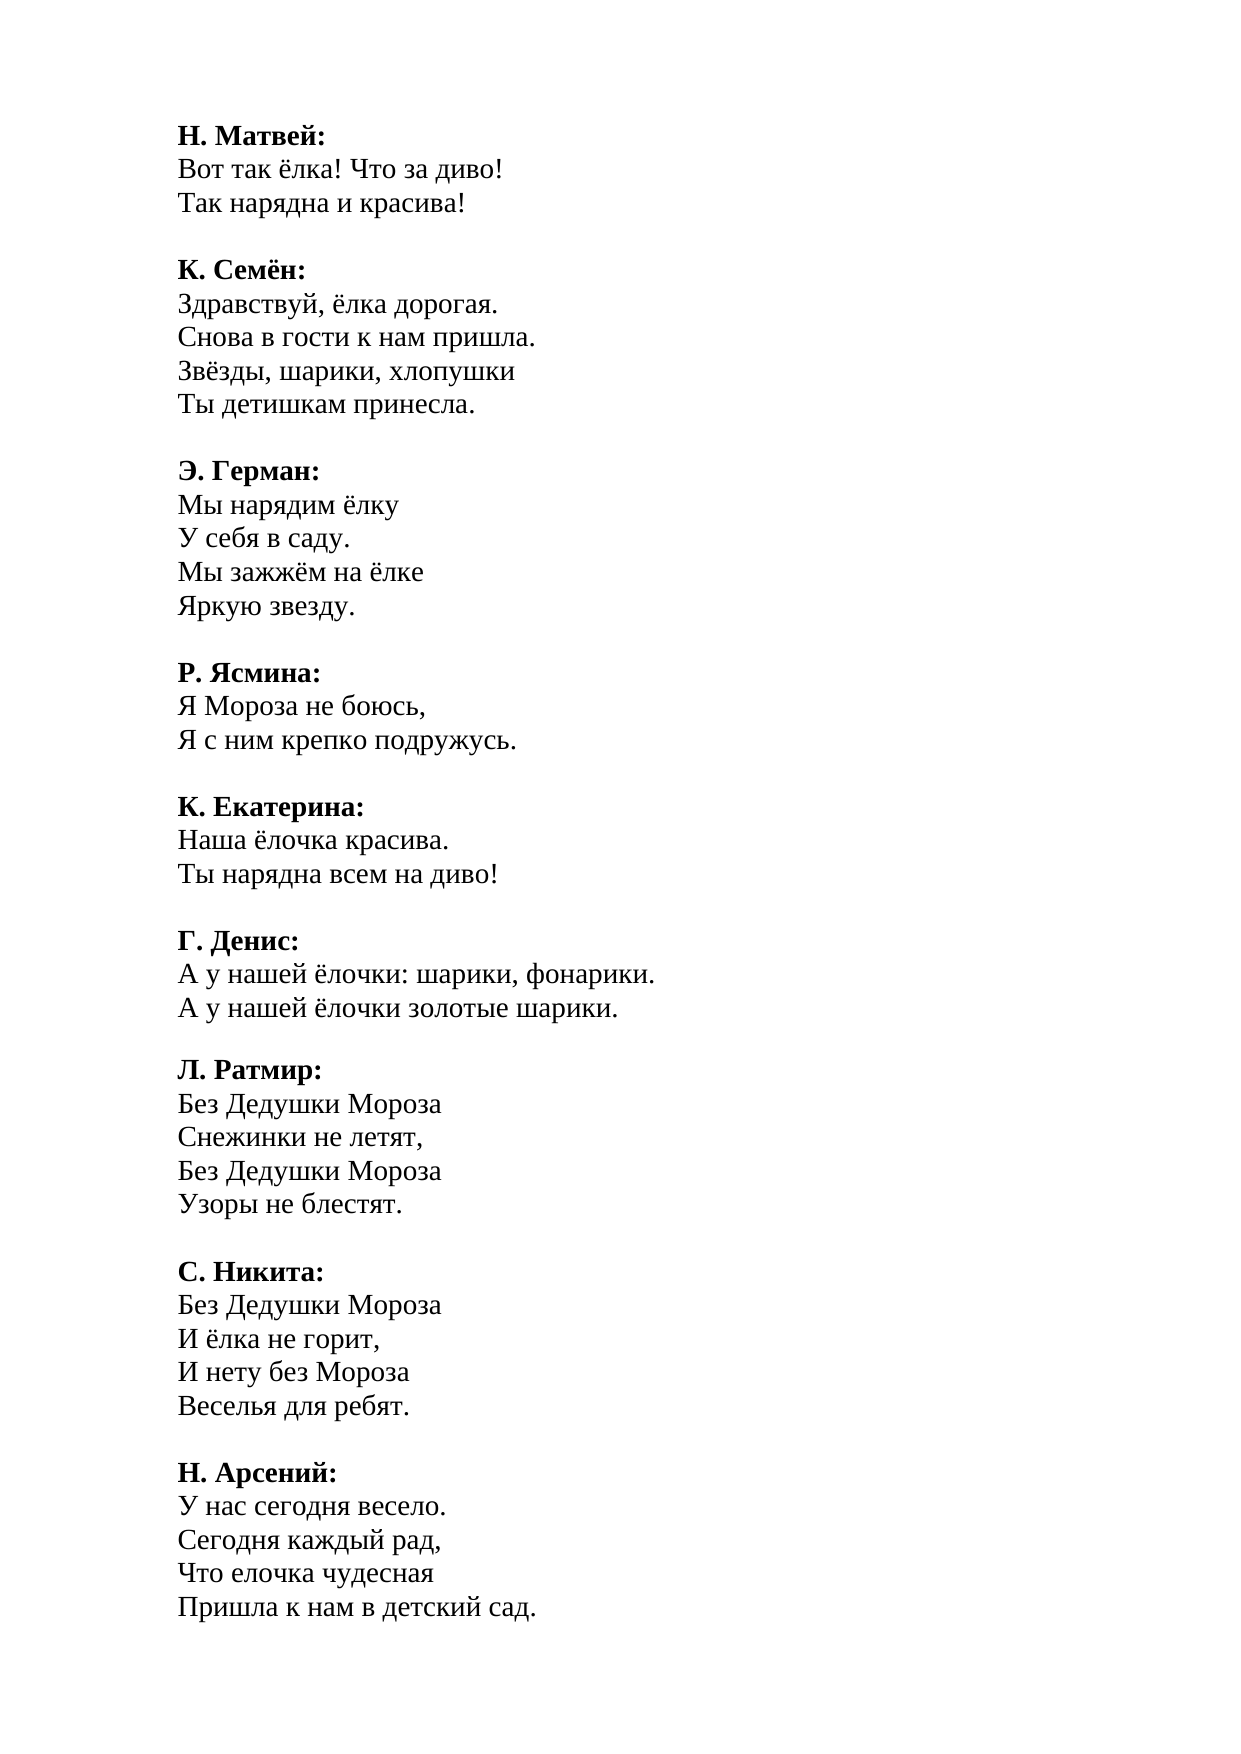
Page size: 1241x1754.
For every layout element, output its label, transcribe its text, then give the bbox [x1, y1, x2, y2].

text Звёзды, шарики, хлопушки [177, 353, 1152, 386]
text Вот так ёлка! Что за диво! [177, 152, 1152, 185]
text У себя в саду. [177, 521, 1152, 554]
text С. Никита: [177, 1254, 1152, 1287]
text Я Мороза не боюсь, [177, 688, 1152, 722]
text Ты детишкам принесла. [177, 386, 1152, 420]
text К. Семён: [177, 252, 1152, 286]
text Н. Арсений: [177, 1455, 1152, 1488]
text Так нарядна и красива! [177, 185, 1152, 219]
text Узоры не блестят. [177, 1187, 1152, 1220]
text Пришла к нам в детский сад. [177, 1589, 1152, 1623]
text Р. Ясмина: [177, 655, 1152, 688]
text Снежинки не летят, [177, 1119, 1152, 1153]
text Э. Герман: [177, 453, 1152, 487]
text К. Екатерина: [177, 789, 1152, 822]
text Мы нарядим ёлку [177, 487, 1152, 521]
text Я с ним крепко подружусь. [177, 722, 1152, 755]
text Н. Матвей: [177, 118, 1152, 152]
text Наша ёлочка красива. [177, 822, 1152, 856]
text А у нашей ёлочки: шарики, фонарики. [177, 957, 1152, 990]
text Без Дедушки Мороза [177, 1086, 1152, 1119]
text Без Дедушки Мороза [177, 1287, 1152, 1321]
text Снова в гости к нам пришла. [177, 319, 1152, 353]
text Веселья для ребят. [177, 1388, 1152, 1421]
text Л. Ратмир: [177, 1052, 1152, 1086]
text Здравствуй, ёлка дорогая. [177, 286, 1152, 319]
text А у нашей ёлочки золотые шарики. [177, 990, 1152, 1024]
text Г. Денис: [177, 923, 1152, 957]
text Мы зажжём на ёлке [177, 554, 1152, 588]
text И ёлка не горит, [177, 1321, 1152, 1354]
text И нету без Мороза [177, 1354, 1152, 1388]
text Без Дедушки Мороза [177, 1153, 1152, 1187]
text Что елочка чудесная [177, 1556, 1152, 1589]
text Сегодня каждый рад, [177, 1522, 1152, 1556]
text Яркую звезду. [177, 588, 1152, 621]
text Ты нарядна всем на диво! [177, 856, 1152, 889]
text У нас сегодня весело. [177, 1488, 1152, 1522]
